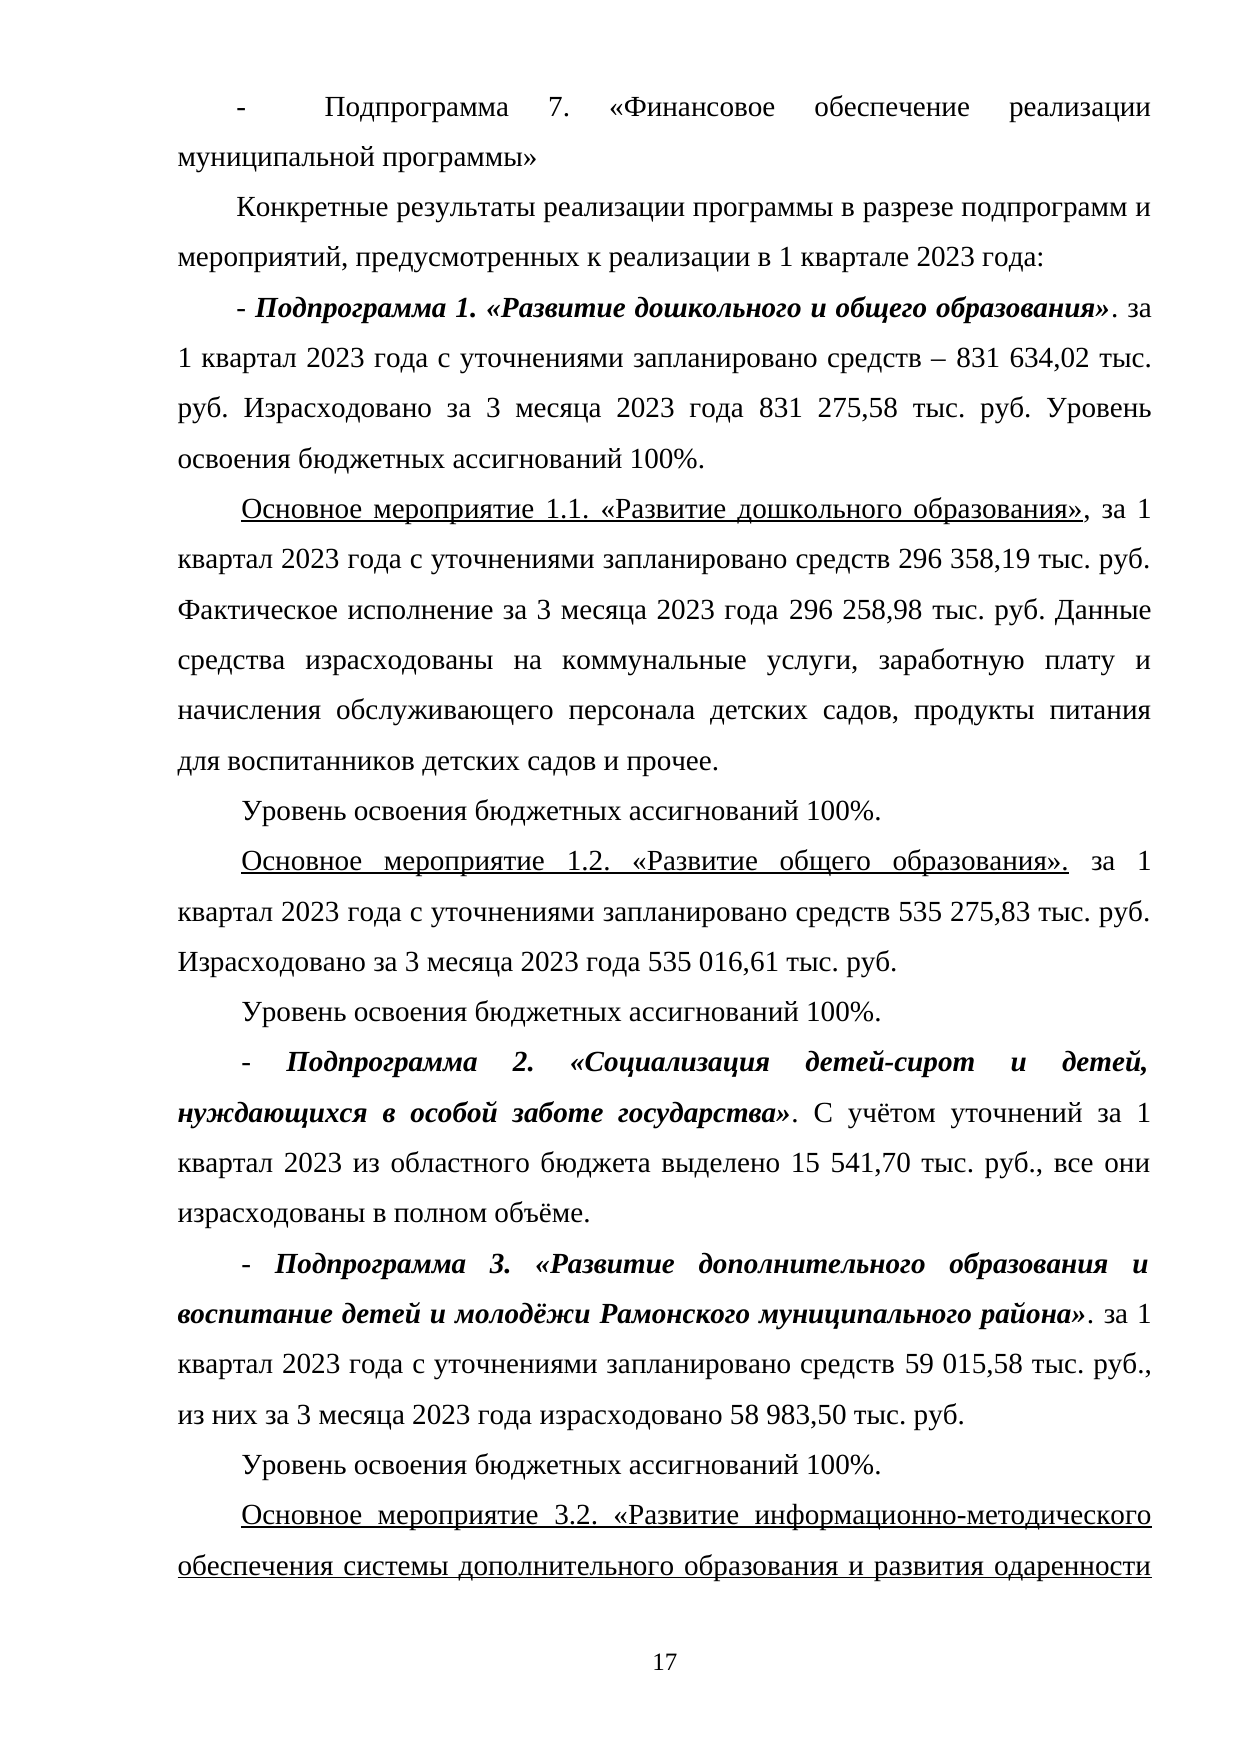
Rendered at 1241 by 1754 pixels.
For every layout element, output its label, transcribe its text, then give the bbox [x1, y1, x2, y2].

text - Подпрограмма 2. «Социализация детей-сирот и детей, нуждающихся в особой заботе государства». С учётом уточнений за 1 квартал 2023 из областного бюджета выделено 15 541,70 тыс. руб., все они израсходованы в полном объёме. [177, 1044, 1152, 1229]
text Уровень освоения бюджетных ассигнований 100%. [177, 793, 1152, 827]
text Уровень освоения бюджетных ассигнований 100%. [177, 994, 1152, 1028]
text - Подпрограмма 1. «Развитие дошкольного и общего образования». за 1 квартал 2023 года с уточнениями запланировано средств – 831 634,02 тыс. руб. Израсходовано за 3 месяца 2023 года 831 275,58 тыс. руб. Уровень освоения бюджетных ассигнований 100%. [177, 290, 1152, 474]
text Уровень освоения бюджетных ассигнований 100%. [177, 1447, 1152, 1481]
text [177, 1497, 1152, 1577]
text Конкретные результаты реализации программы в разрезе подпрограмм и мероприятий, предусмотренных к реализации в 1 квартале 2023 года: [177, 189, 1152, 273]
text - Подпрограмма 3. «Развитие дополнительного образования и воспитание детей и молодёжи Рамонского муниципального района». за 1 квартал 2023 года с уточнениями запланировано средств 59 015,58 тыс. руб., из них за 3 месяца 2023 года израсходовано 58 983,50 тыс. руб. [177, 1246, 1152, 1430]
text Основное мероприятие 1.1. «Развитие дошкольного образования», за 1 квартал 2023 года с уточнениями запланировано средств 296 358,19 тыс. руб. Фактическое исполнение за 3 месяца 2023 года 296 258,98 тыс. руб. Данные средства израсходованы на коммунальные услуги, заработную плату и начисления обслуживающего персонала детских садов, продукты питания для воспитанников детских садов и прочее. [177, 491, 1152, 776]
text Основное мероприятие 1.2. «Развитие общего образования». за 1 квартал 2023 года с уточнениями запланировано средств 535 275,83 тыс. руб. Израсходовано за 3 месяца 2023 года 535 016,61 тыс. руб. [177, 843, 1152, 977]
text - Подпрограмма 7. «Финансовое обеспечение реализации муниципальной программы» [177, 89, 1152, 172]
